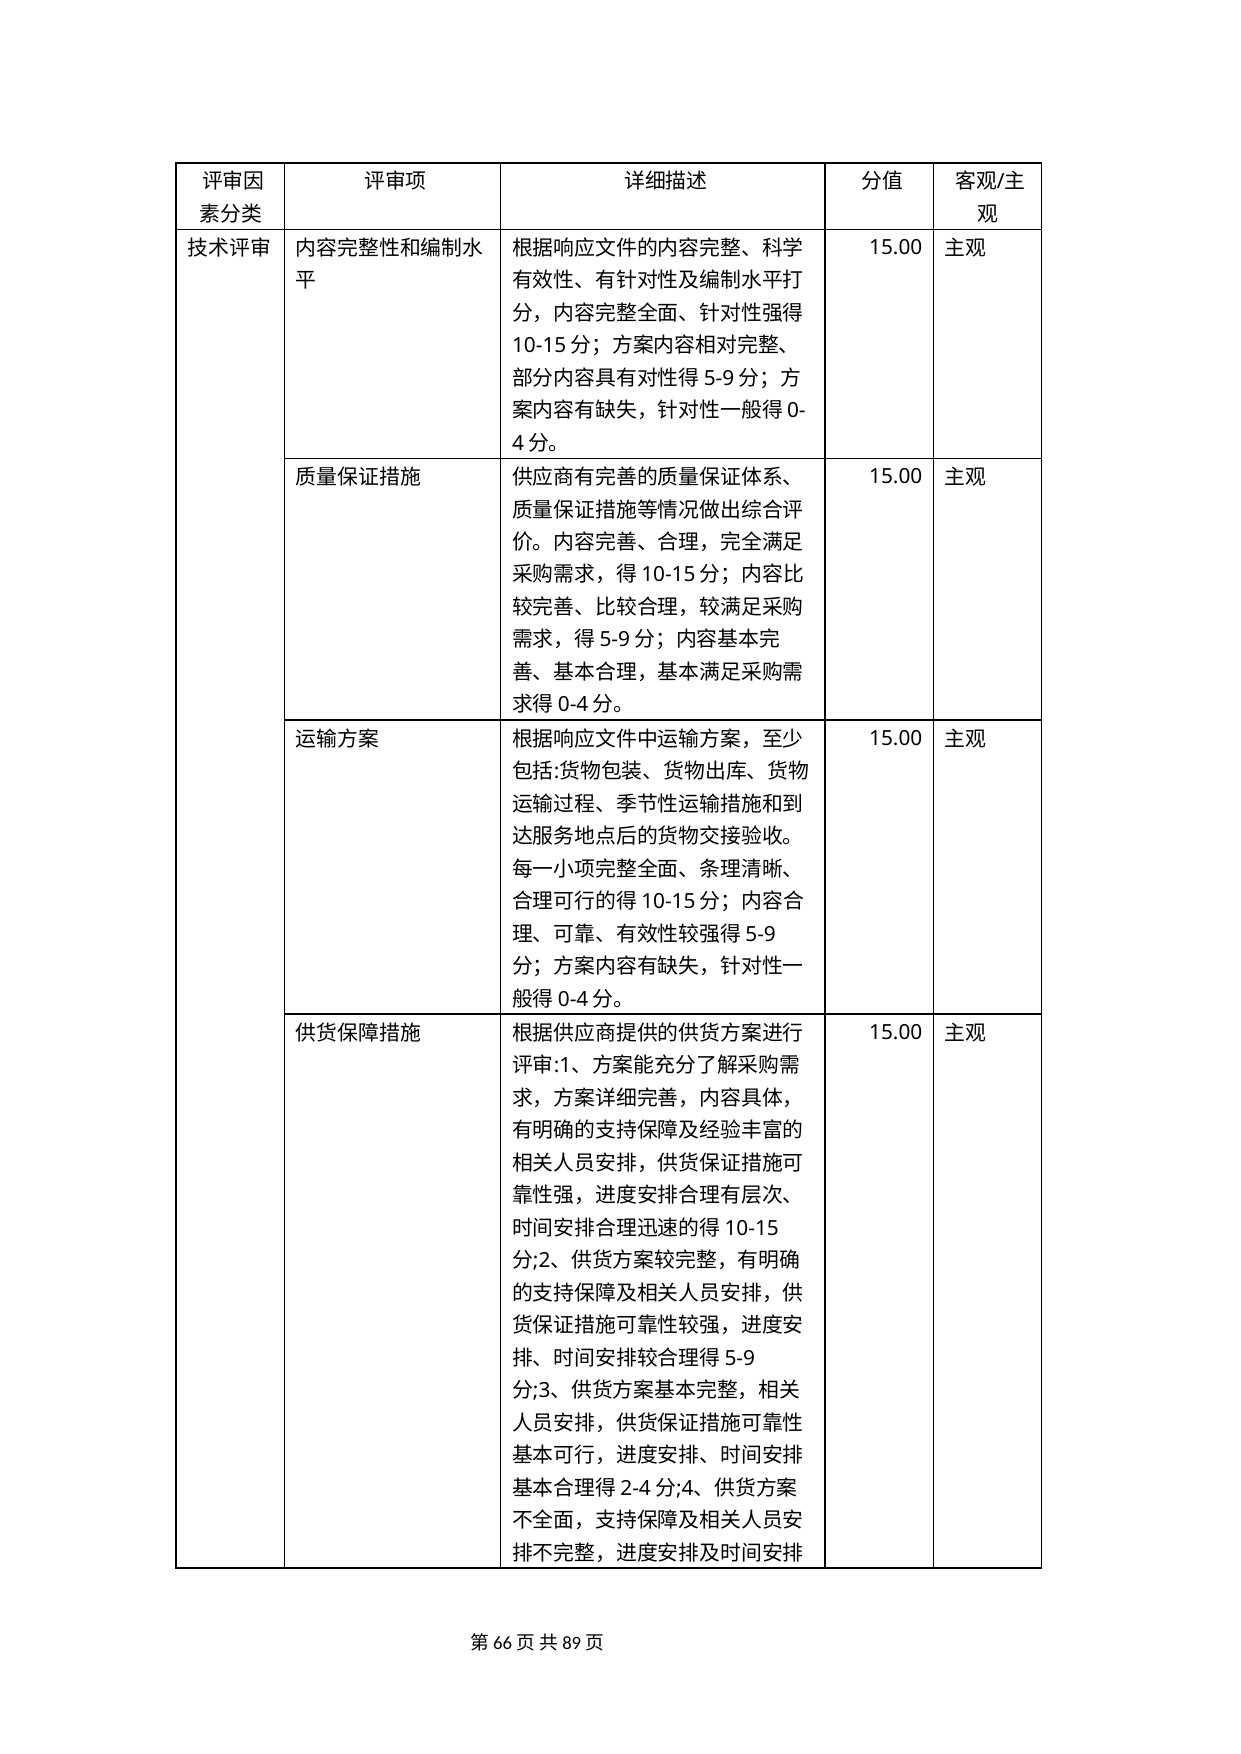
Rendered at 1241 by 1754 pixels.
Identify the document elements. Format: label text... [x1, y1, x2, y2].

table_cell 主观 [934, 721, 1041, 1013]
table_cell 根据响应文件的内容完整、科学有效性、有针对性及编制水平打分，内容完整全面、针对性强得10-15分；方案内容相对完整、部分内容具有对性得5-9分；方案内容有缺失，针对性一般得0-4分。 [501, 230, 824, 458]
table_cell 15.00 [826, 1015, 933, 1567]
table_cell 质量保证措施 [285, 459, 500, 719]
table_cell 供货保障措施 [285, 1015, 500, 1567]
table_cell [501, 1015, 824, 1567]
table_cell 运输方案 [285, 721, 500, 1013]
table_cell 15.00 [826, 721, 933, 1013]
table_cell 主观 [934, 459, 1041, 719]
table_cell 详细描述 [501, 164, 824, 228]
table_cell 主观 [934, 230, 1041, 458]
table_cell 技术评审 [177, 230, 284, 1567]
table_cell 根据响应文件中运输方案，至少包括:货物包装、货物出库、货物运输过程、季节性运输措施和到达服务地点后的货物交接验收。每一小项完整全面、条理清晰、合理可行的得10-15分；内容合理、可靠、有效性较强得5-9分；方案内容有缺失，针对性一般得0-4分。 [501, 721, 824, 1013]
table_cell 内容完整性和编制水平 [285, 230, 500, 458]
table_cell 评审项 [285, 164, 500, 228]
table_cell 分值 [826, 164, 933, 228]
table_cell 15.00 [826, 230, 933, 458]
table_cell 供应商有完善的质量保证体系、质量保证措施等情况做出综合评价。内容完善、合理，完全满足采购需求，得10-15分；内容比较完善、比较合理，较满足采购需求，得5-9分；内容基本完善、基本合理，基本满足采购需求得0-4分。 [501, 459, 824, 719]
table_cell 客观/主观 [934, 164, 1041, 228]
table_cell 15.00 [826, 459, 933, 719]
table_cell 评审因素分类 [177, 164, 284, 228]
table_cell 主观 [934, 1015, 1041, 1567]
